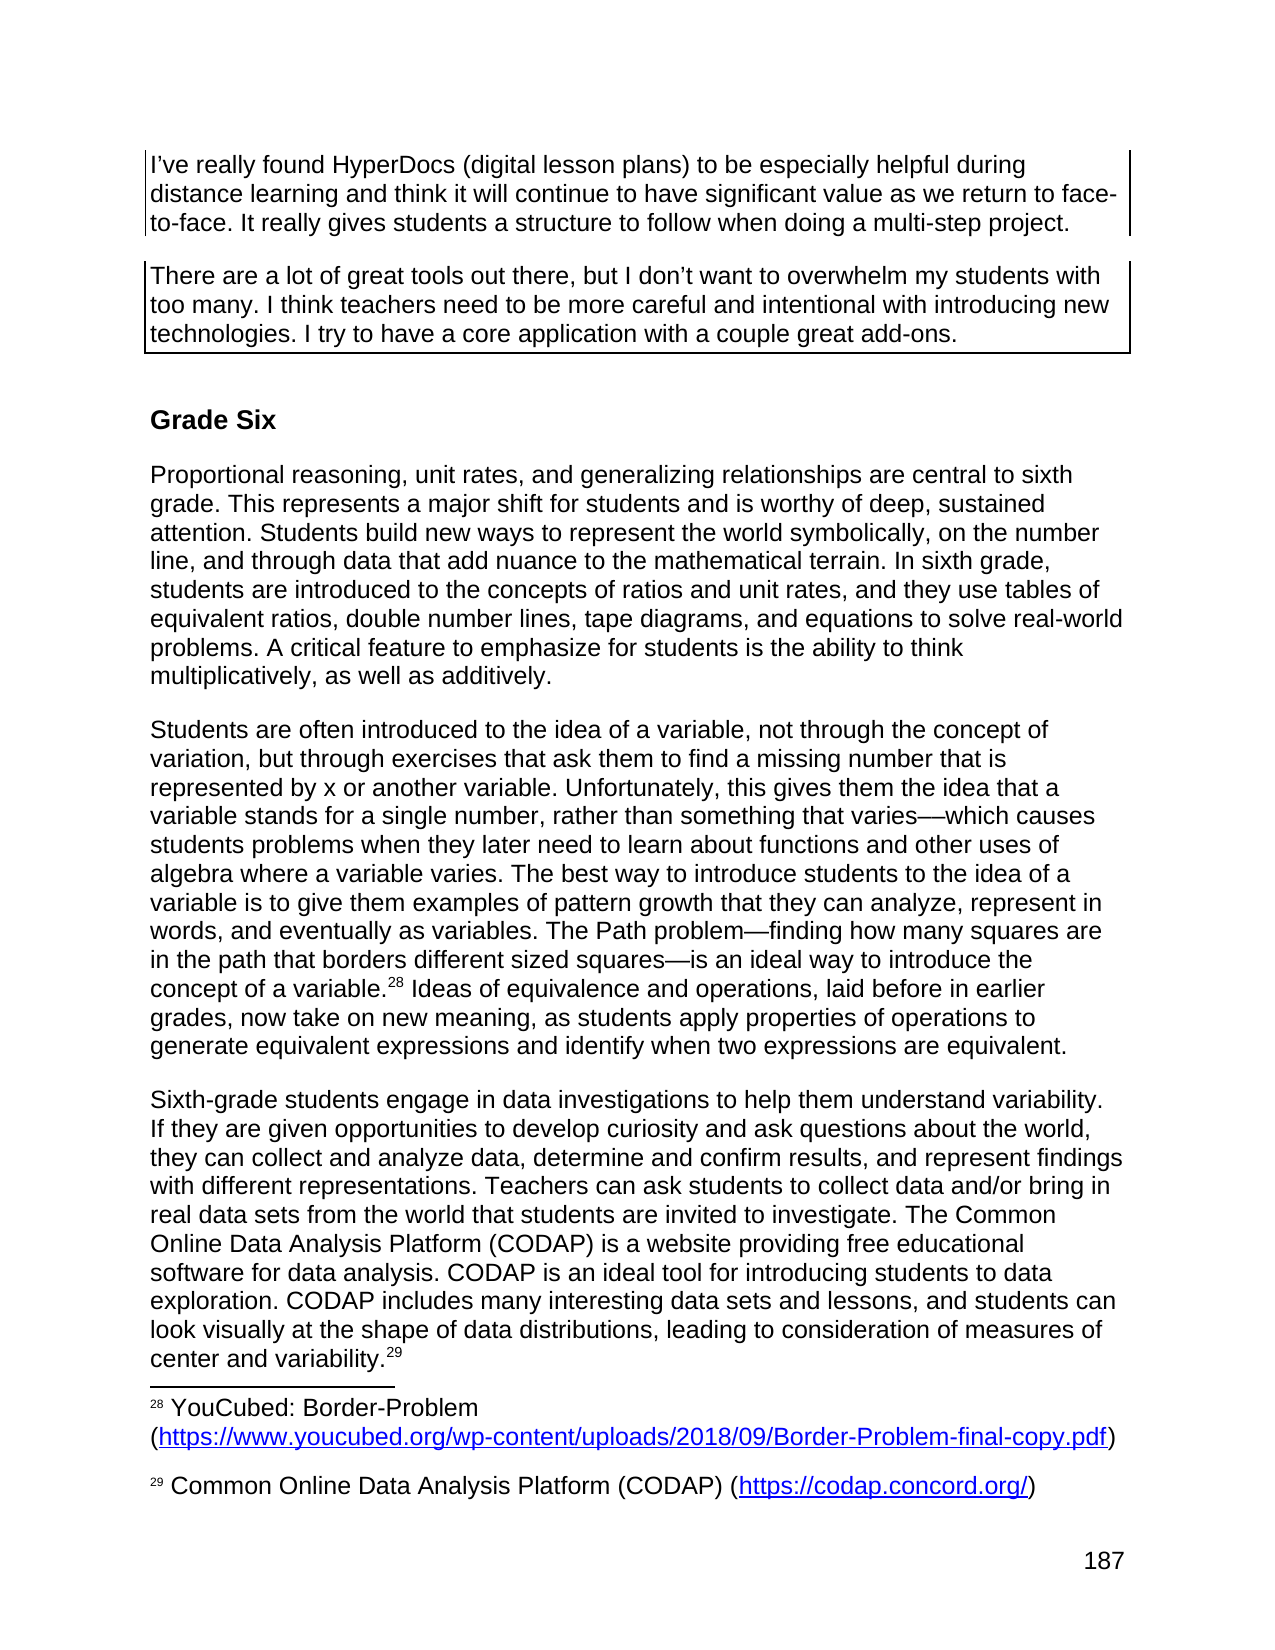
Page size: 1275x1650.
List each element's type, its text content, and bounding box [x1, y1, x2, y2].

text Students are often introduced to the idea of a variable, not through the concept of variation, but through exercises that ask them to find a missing number that is represented by x or another variable. Unfortunately, this gives them the idea that a variable stands for a single number, rather than something that varies––which causes students problems when they later need to learn about functions and other uses of algebra where a variable varies. The best way to introduce students to the idea of a variable is to give them examples of pattern growth that they can analyze, represent in words, and eventually as variables. The Path problem—finding how many squares are in the path that borders different sized squares—is an ideal way to introduce the concept of a variable. Ideas of equivalence and operations, laid before in earlier grades, now take on new meaning, as students apply properties of operations to generate equivalent expressions and identify when two expressions are equivalent. [150, 715, 1125, 1060]
text Sixth-grade students engage in data investigations to help them understand variability. If they are given opportunities to develop curiosity and ask questions about the world, they can collect and analyze data, determine and confirm results, and represent findings with different representations. Teachers can ask students to collect data and/or bring in real data sets from the world that students are invited to investigate. The Common Online Data Analysis Platform (CODAP) is a website providing free educational software for data analysis. CODAP is an ideal tool for introducing students to data exploration. CODAP includes many interesting data sets and lessons, and students can look visually at the shape of data distributions, leading to consideration of measures of center and variability. [150, 1085, 1125, 1372]
text Proportional reasoning, unit rates, and generalizing relationships are central to sixth grade. This represents a major shift for students and is worthy of deep, sustained attention. Students build new ways to represent the world symbolically, on the number line, and through data that add nuance to the mathematical terrain. In sixth grade, students are introduced to the concepts of ratios and unit rates, and they use tables of equivalent ratios, double number lines, tape diagrams, and equations to solve real-world problems. A critical feature to emphasize for students is the ability to think multiplicatively, as well as additively. [150, 460, 1125, 690]
text There are a lot of great tools out there, but I don’t want to overwhelm my students with too many. I think teachers need to be more careful and intentional with introducing new technologies. I try to have a core application with a couple great add-ons. [146, 261, 1129, 352]
subtitle Grade Six [150, 404, 1125, 435]
text I’ve really found HyperDocs (digital lesson plans) to be especially helpful during distance learning and think it will continue to have significant value as we return to face-to-face. It really gives students a structure to follow when doing a multi-step project. [150, 150, 1125, 236]
